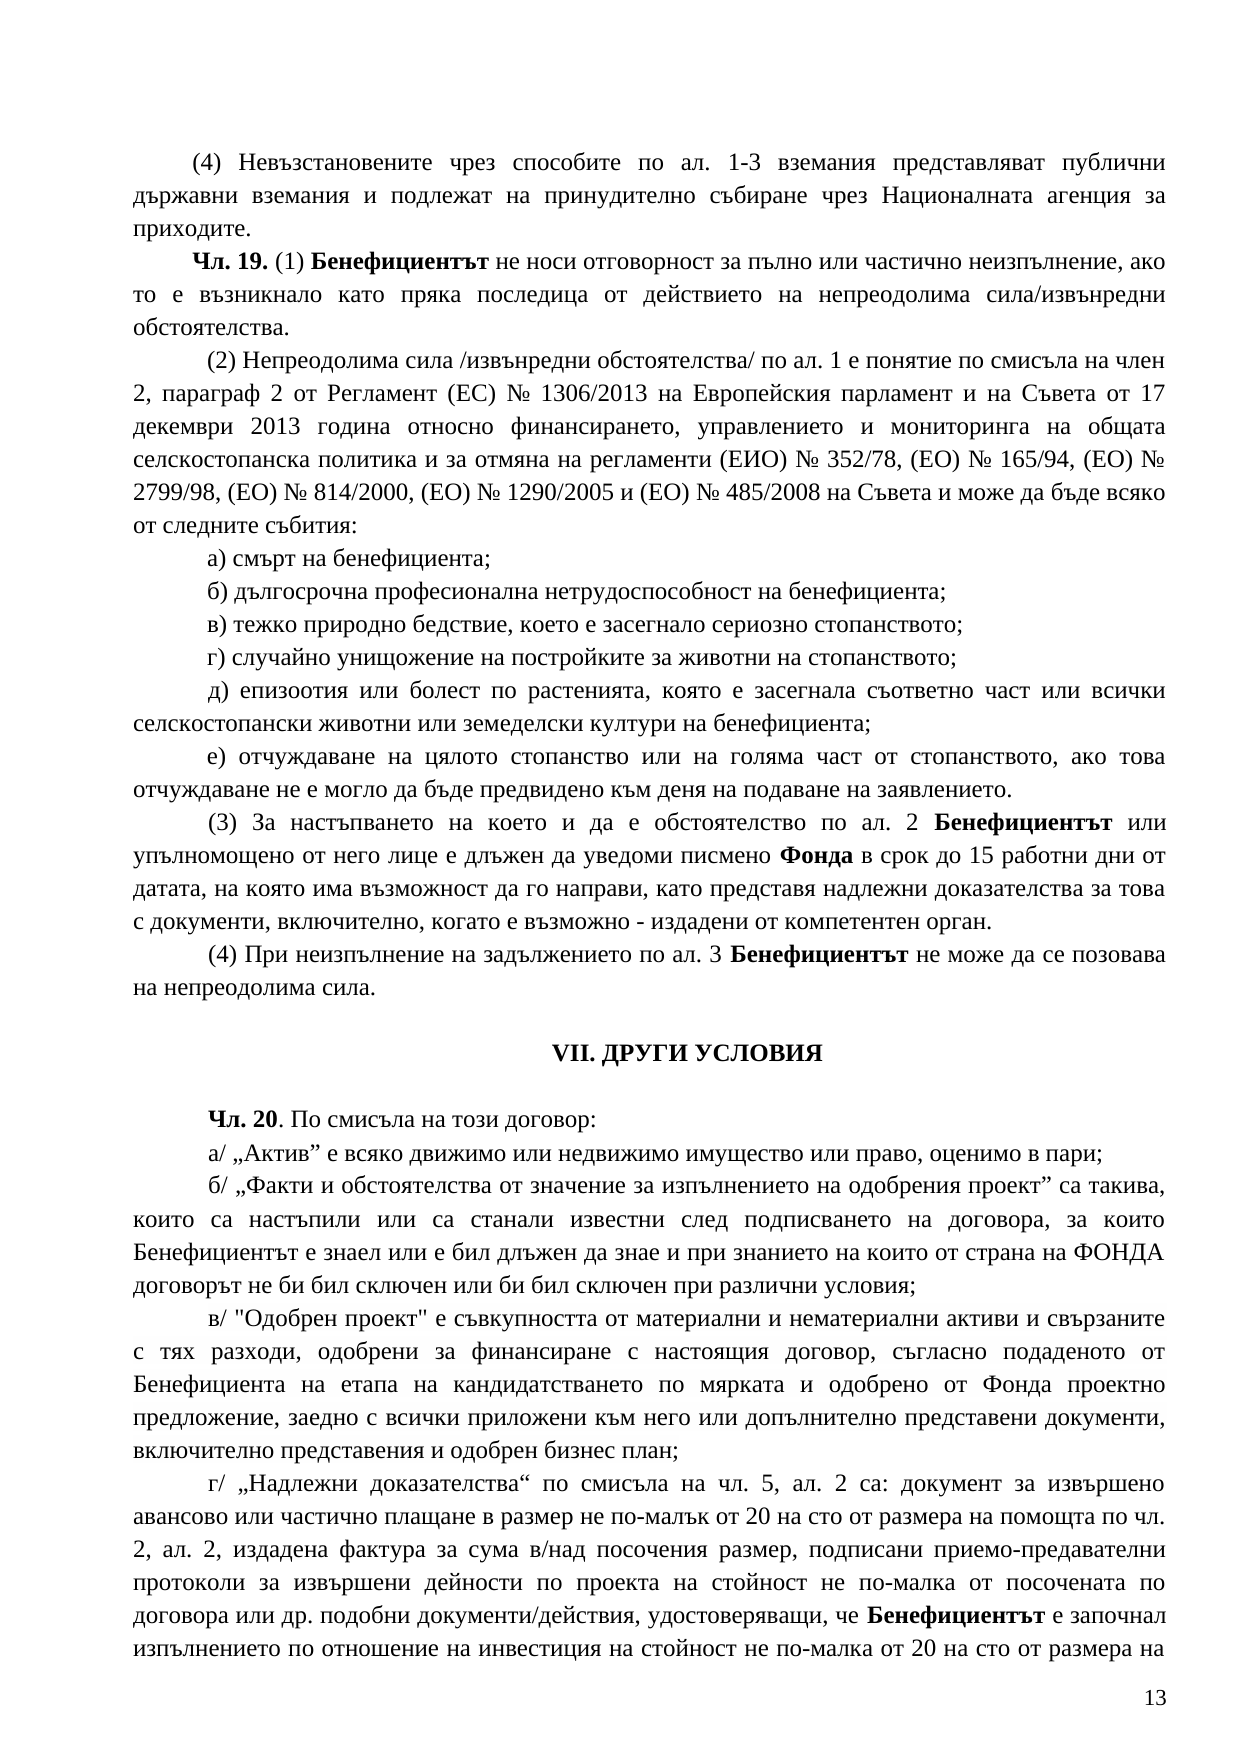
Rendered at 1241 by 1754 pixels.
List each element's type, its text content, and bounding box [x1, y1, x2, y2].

text Чл. 20. По смисъла на този договор: [133, 1104, 1167, 1133]
text VIІ. ДРУГИ УСЛОВИЯ [133, 1038, 1167, 1067]
text е) отчуждаване на цялото стопанство или на голяма част от стопанството, ако това отчуждаване не е могло да бъде предвидено към деня на подаване на заявлението. [133, 741, 1167, 803]
text Чл. 19. (1) Бенефициентът не носи отговорност за пълно или частично неизпълнение, ако то е възникнало като пряка последица от действието на непреодолима сила/извънредни обстоятелства. [133, 246, 1167, 341]
text г) случайно унищожение на постройките за животни на стопанството; [133, 642, 1167, 671]
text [133, 1468, 1167, 1662]
text (3) За настъпването на което и да е обстоятелство по ал. 2 Бенефициентът или упълномощено от него лице е длъжен да уведоми писмено Фонда в срок до 15 работни дни от датата, на която има възможност да го направи, като представя надлежни доказателства за това с документи, включително, когато е възможно - издадени от компетентен орган. [133, 807, 1167, 935]
text а/ „Актив” е всяко движимо или недвижимо имущество или право, оценимо в пари; [133, 1138, 1167, 1166]
text (2) Непреодолима сила /извънредни обстоятелства/ по ал. 1 е понятие по смисъла на член 2, параграф 2 от Регламент (ЕС) № 1306/2013 на Европейския парламент и на Съвета от 17 декември 2013 година относно финансирането, управлението и мониторинга на общата селскостопанска политика и за отмяна на регламенти (ЕИО) № 352/78, (ЕО) № 165/94, (ЕО) № 2799/98, (ЕО) № 814/2000, (ЕО) № 1290/2005 и (ЕО) № 485/2008 на Съвета и може да бъде всяко от следните събития: [133, 345, 1167, 539]
text в/ "Одобрен проект" е съвкупността от материални и нематериални активи и свързаните с тях разходи, одобрени за финансиране с настоящия договор, съгласно подаденото от Бенефициента на етапа на кандидатстването по мярката и одобрено от Фонда проектно предложение, заедно с всички приложени към него или допълнително представени документи, включително представения и одобрен бизнес план; [133, 1431, 1167, 1463]
text д) епизоотия или болест по растенията, която е засегнала съответно част или всички селскостопански животни или земеделски култури на бенефициента; [133, 675, 1167, 737]
text б) дългосрочна професионална нетрудоспособност на бенефициента; [133, 576, 1167, 605]
text а) смърт на бенефициента; [133, 543, 1167, 572]
text в/ "Одобрен проект" е съвкупността от материални и нематериални активи и свързаните с тях разходи, одобрени за финансиране с настоящия договор, съгласно подаденото от Бенефициента на етапа на кандидатстването по мярката и одобрено от Фонда проектно предложение, заедно с всички приложени към него или допълнително представени документи, включително представения и одобрен бизнес план; [133, 1303, 1167, 1336]
text в) тежко природно бедствие, което е засегнало сериозно стопанството; [133, 609, 1167, 638]
text б/ „Факти и обстоятелства от значение за изпълнението на одобрения проект” са такива, които са настъпили или са станали известни след подписването на договора, за които Бенефициентът е знаел или е бил длъжен да знае и при знанието на които от страна на ФОНДА договорът не би бил сключен или би бил сключен при различни условия; [133, 1171, 1167, 1298]
text (4) Невъзстановените чрез способите по ал. 1-3 вземания представляват публични държавни вземания и подлежат на принудително събиране чрез Националната агенция за приходите. [133, 147, 1167, 242]
text (4) При неизпълнение на задължението по ал. 3 Бенефициентът не може да се позовава на непреодолима сила. [133, 939, 1167, 1001]
